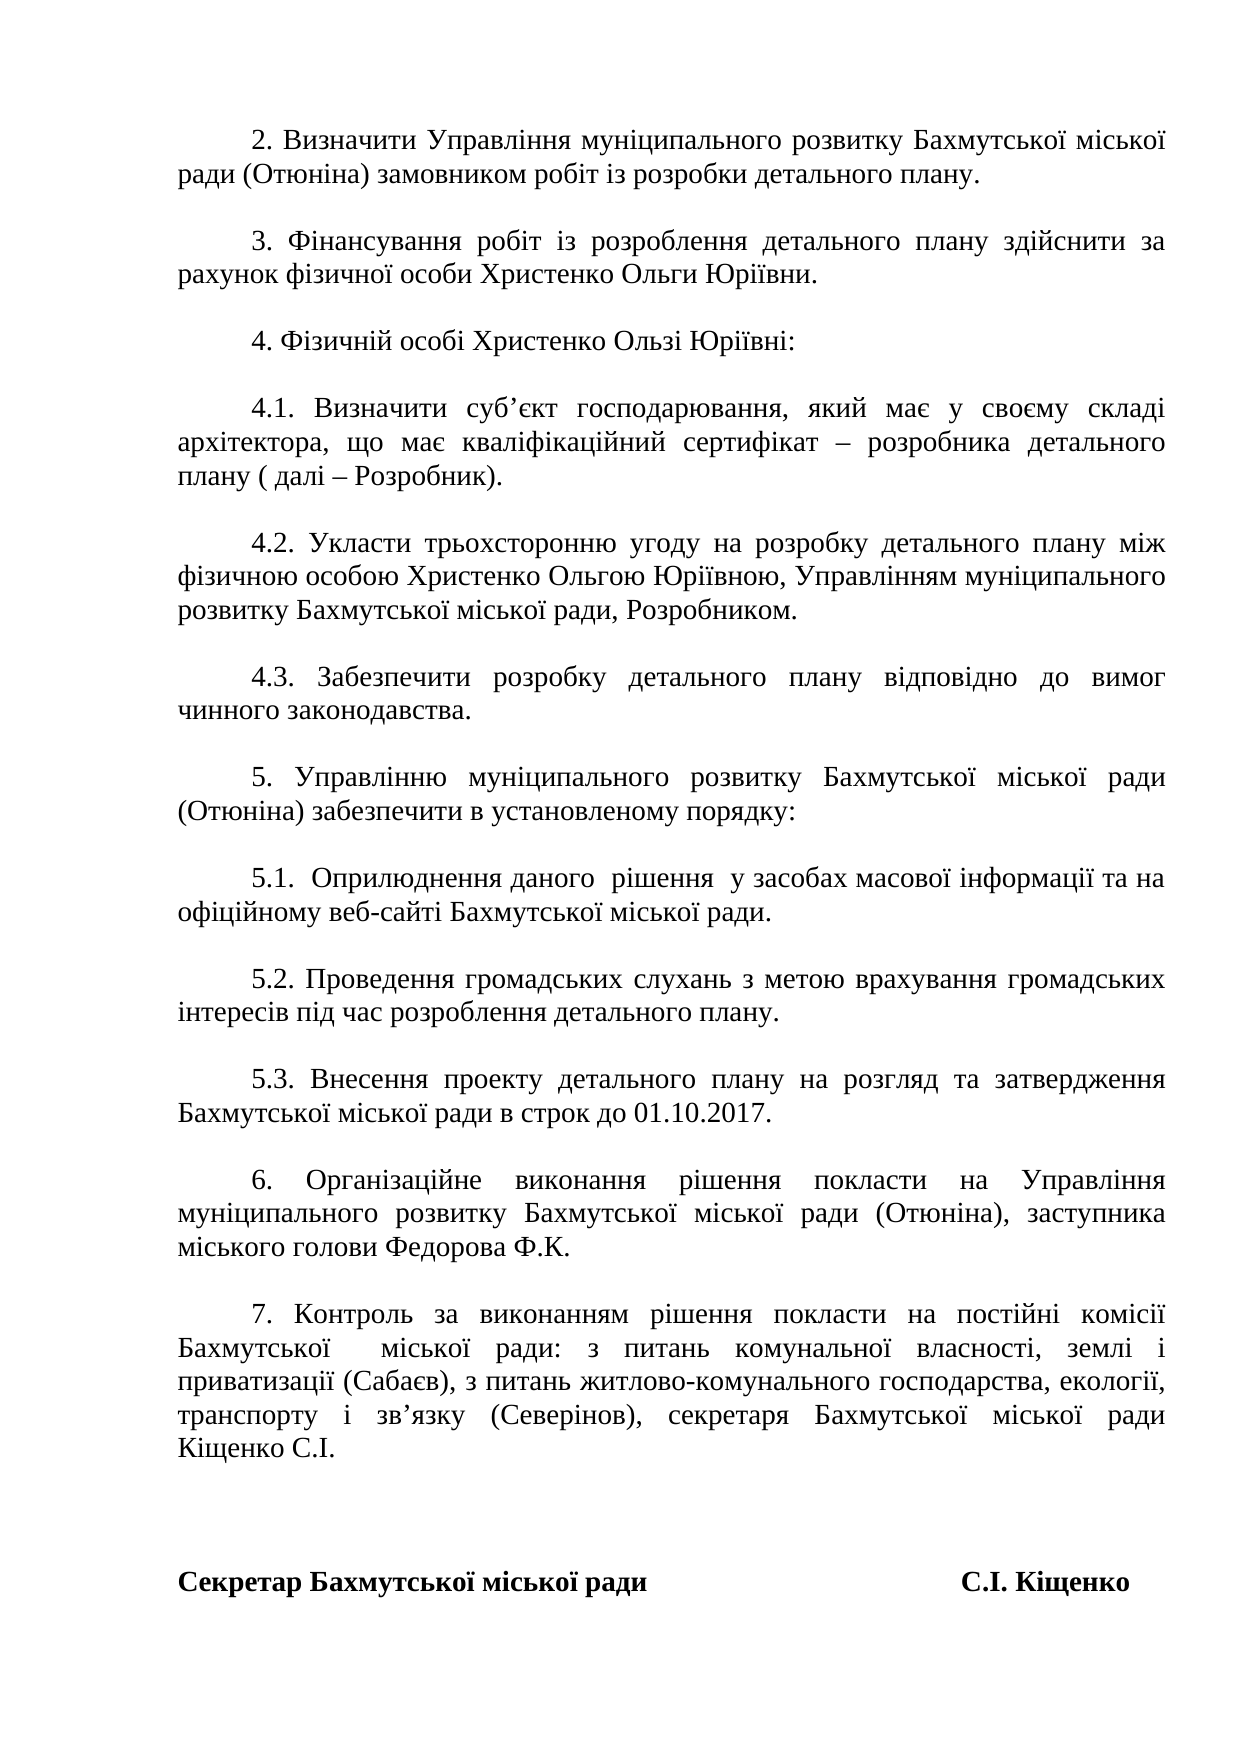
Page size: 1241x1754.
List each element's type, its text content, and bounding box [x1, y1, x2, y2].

text 6. Організаційне виконання рішення покласти на Управління муніципального розвитку Бахмутської міської ради (Отюніна), заступника міського голови Федорова Ф.К. [177, 1162, 1167, 1263]
text 7. Контроль за виконанням рішення покласти на постійні комісії Бахмутської міської ради: з питань комунальної власності, землі і приватизації (Сабаєв), з питань житлово-комунального господарства, екології, транспорту і зв’язку (Северінов), секретаря Бахмутської міської ради Кіщенко С.І. [177, 1296, 1167, 1464]
text 4. Фізичній особі Христенко Ользі Юріївні: [177, 323, 1167, 357]
text 5. Управлінню муніципального розвитку Бахмутської міської ради (Отюніна) забезпечити в установленому порядку: [177, 759, 1167, 827]
text 5.3. Внесення проекту детального плану на розгляд та затвердження Бахмутської міської ради в строк до 01.10.2017. [177, 1061, 1167, 1128]
text 4.1. Визначити суб’єкт господарювання, який має у своєму складі архітектора, що має кваліфікаційний сертифікат – розробника детального плану ( далі – Розробник). [177, 391, 1167, 491]
list 5.1. Оприлюднення даного рішення у засобах масової інформації та на офіційному веб-сайті Бахмутської міської ради. [177, 860, 1167, 927]
text 4.3. Забезпечити розробку детального плану відповідно до вимог чинного законодавства. [177, 659, 1167, 726]
text 5.2. Проведення громадських слухань з метою врахування громадських інтересів під час розроблення детального плану. [177, 961, 1167, 1028]
text 3. Фінансування робіт із розроблення детального плану здійснити за рахунок фізичної особи Христенко Ольги Юріївни. [177, 223, 1167, 290]
text 2. Визначити Управління муніципального розвитку Бахмутської міської ради (Отюніна) замовником робіт із розробки детального плану. [177, 122, 1167, 189]
text 4.2. Укласти трьохсторонню угоду на розробку детального плану між фізичною особою Христенко Ольгою Юріївною, Управлінням муніципального розвитку Бахмутської міської ради, Розробником. [177, 525, 1167, 625]
text Секретар Бахмутської міської ради С.І. Кіщенко [177, 1564, 1167, 1598]
